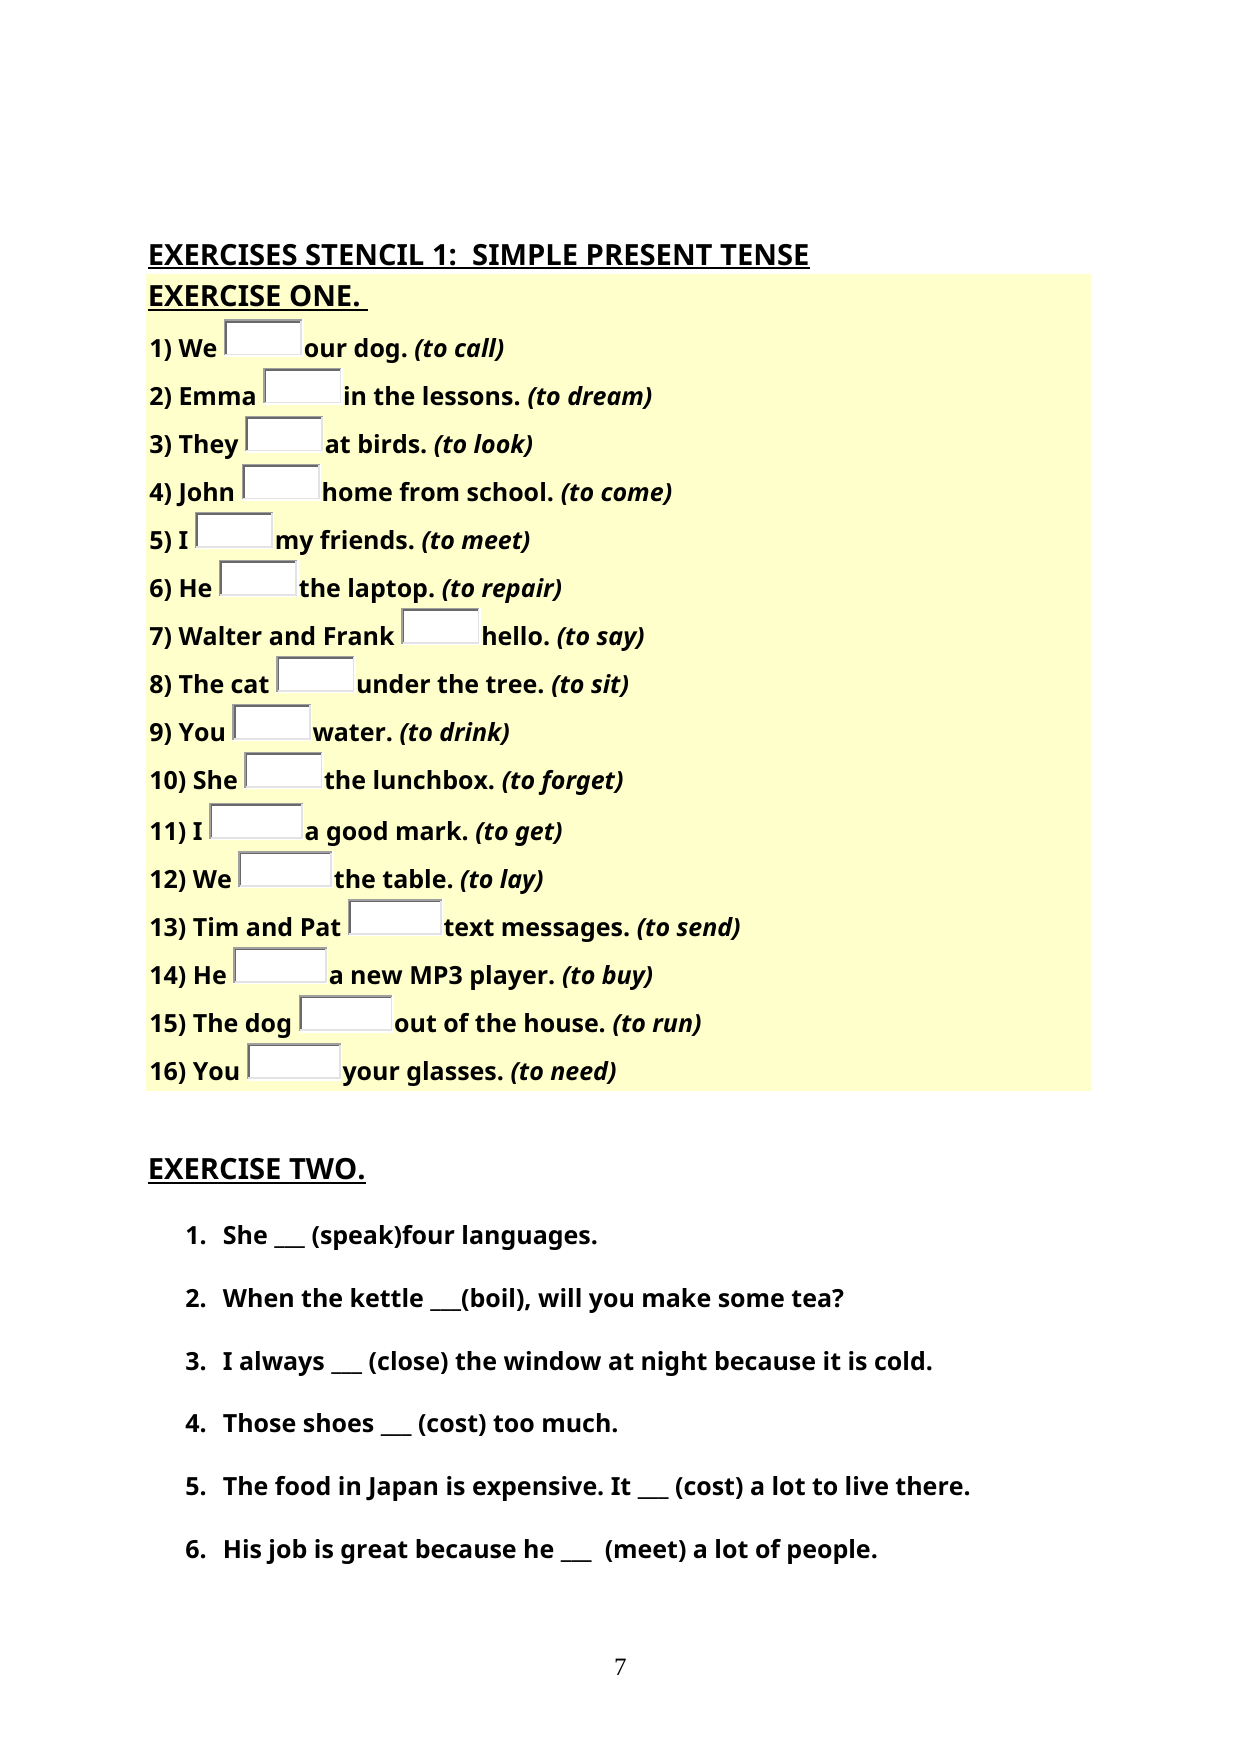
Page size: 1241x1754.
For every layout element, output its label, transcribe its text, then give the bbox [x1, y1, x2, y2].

table_header EXERCISE ONE. [146, 274, 1091, 316]
list His job is great because he ___ (meet) a lot of people. [185, 1532, 1093, 1594]
text EXERCISES STENCIL 1: SIMPLE PRESENT TENSE [148, 234, 1093, 273]
list Those shoes ___ (cost) too much. [185, 1406, 1093, 1469]
list She ___ (speak)four languages. [185, 1217, 1093, 1280]
text EXERCISE TWO. [148, 1149, 1093, 1188]
table_cell [146, 316, 1091, 800]
list When the kettle ___(boil), will you make some tea? [185, 1280, 1093, 1343]
table_cell [146, 800, 1091, 1091]
list I always ___ (close) the window at night because it is cold. [185, 1343, 1093, 1406]
list The food in is expensive. It ___ (cost) a lot to live there. [185, 1469, 1093, 1532]
